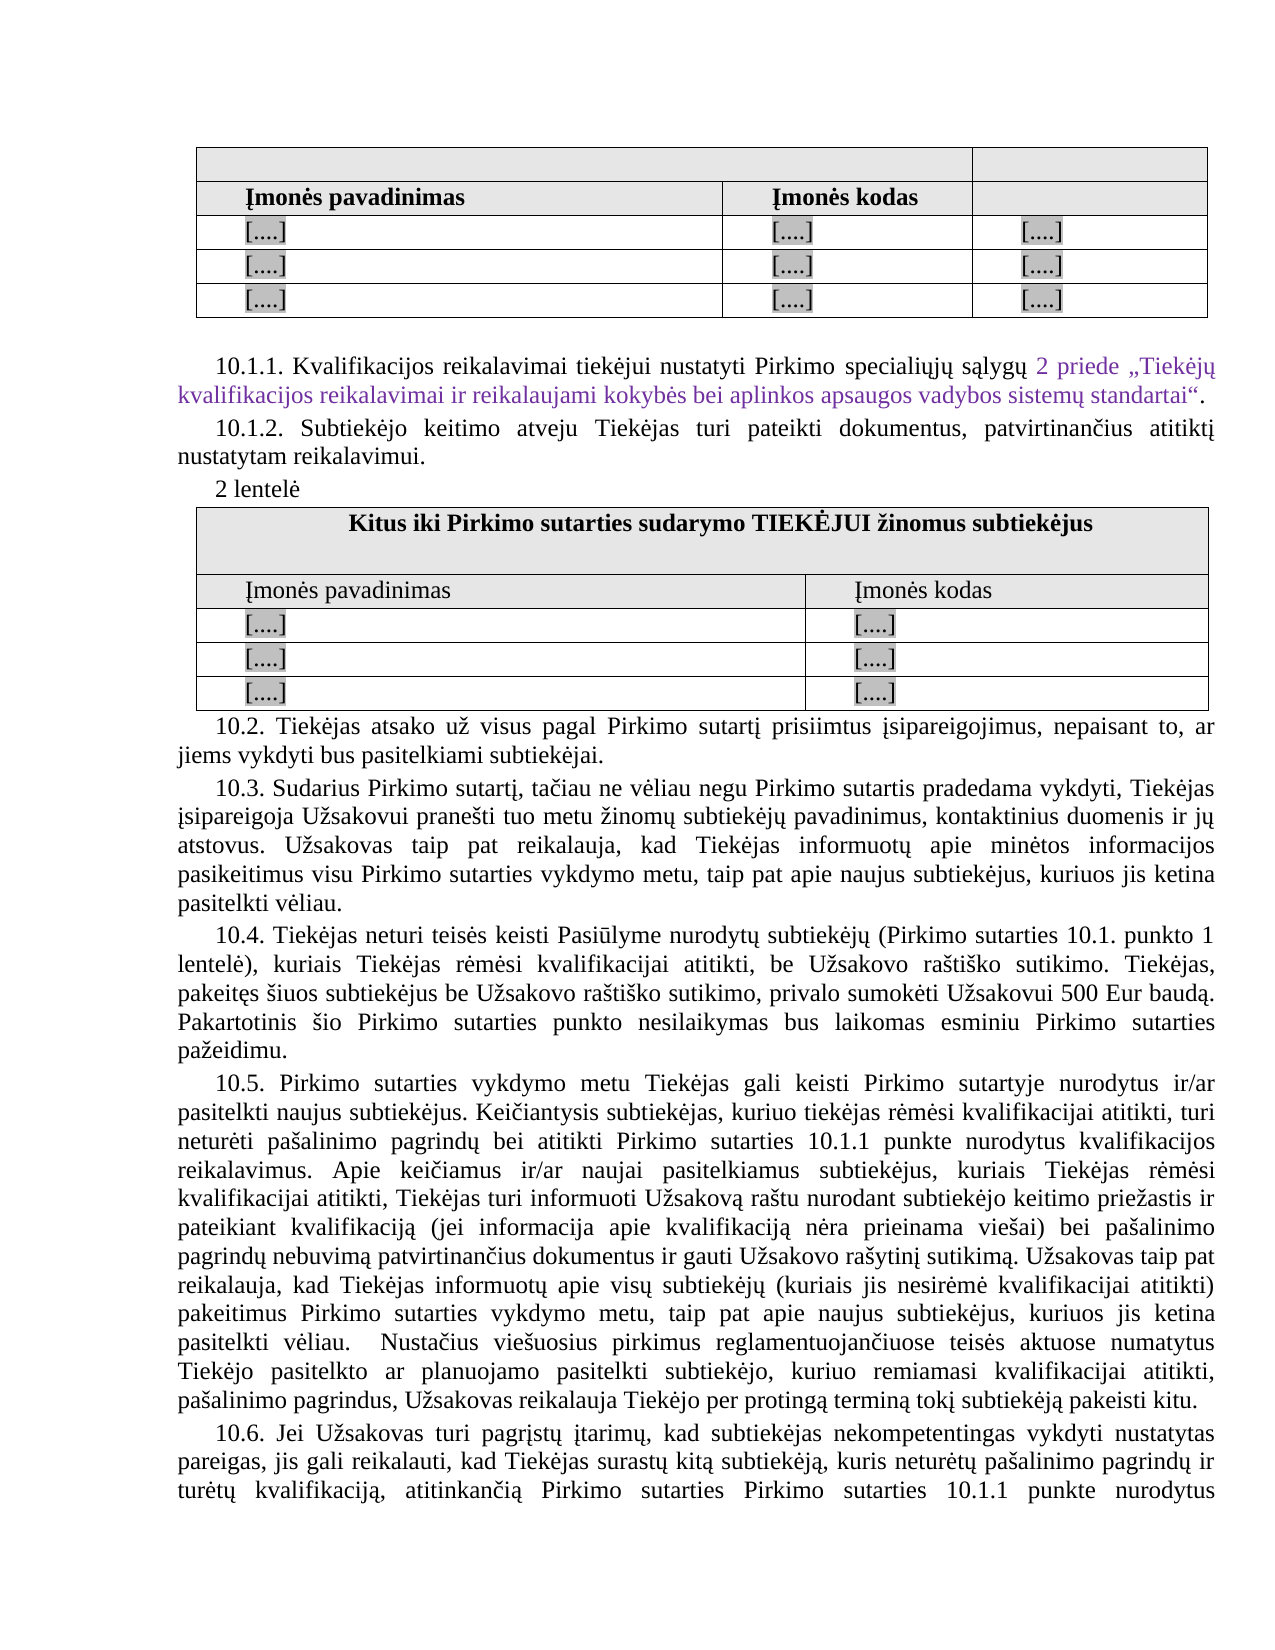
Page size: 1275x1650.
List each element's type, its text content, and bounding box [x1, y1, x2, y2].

table_cell [....] [197, 643, 805, 676]
table_cell [....] [723, 284, 972, 317]
table_cell [....] [723, 250, 972, 283]
table_cell [....] [973, 250, 1207, 283]
table_cell [973, 182, 1207, 215]
table_cell [....] [806, 643, 1208, 676]
table_cell [....] [806, 609, 1208, 642]
table_cell [....] [197, 677, 805, 710]
text 10.5. Pirkimo sutarties vykdymo metu Tiekėjas gali keisti Pirkimo sutartyje nurodytus ir/ar pasitelkti naujus subtiekėjus. Keičiantysis subtiekėjas, kuriuo tiekėjas rėmėsi kvalifikacijai atitikti, turi neturėti pašalinimo pagrindų bei atitikti Pirkimo sutarties 10.1.1 punkte nurodytus kvalifikacijos reikalavimus. Apie keičiamus ir/ar naujai pasitelkiamus subtiekėjus, kuriais Tiekėjas rėmėsi kvalifikacijai atitikti, Tiekėjas turi informuoti Užsakovą raštu nurodant subtiekėjo keitimo priežastis ir pateikiant kvalifikaciją (jei informacija apie kvalifikaciją nėra prieinama viešai) bei pašalinimo pagrindų nebuvimą patvirtinančius dokumentus ir gauti Užsakovo rašytinį sutikimą. Užsakovas taip pat reikalauja, kad Tiekėjas informuotų apie visų subtiekėjų (kuriais jis nesirėmė kvalifikacijai atitikti) pakeitimus Pirkimo sutarties vykdymo metu, taip pat apie naujus subtiekėjus, kuriuos jis ketina pasitelkti vėliau. Nustačius viešuosius pirkimus reglamentuojančiuose teisės aktuose numatytus Tiekėjo pasitelkto ar planuojamo pasitelkti subtiekėjo, kuriuo remiamasi kvalifikacijai atitikti, pašalinimo pagrindus, Užsakovas reikalauja Tiekėjo per protingą terminą tokį subtiekėją pakeisti kitu. [177, 1068, 1216, 1413]
table_header Kitus iki Pirkimo sutarties sudarymo TIEKĖJUI žinomus subtiekėjus [197, 508, 1208, 574]
text 10.1.2. Subtiekėjo keitimo atveju Tiekėjas turi pateikti dokumentus, patvirtinančius atitiktį nustatytam reikalavimui. [177, 413, 1216, 470]
table_cell [....] [973, 284, 1207, 317]
table_cell Įmonės kodas [723, 182, 972, 215]
table_cell [....] [197, 609, 805, 642]
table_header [973, 148, 1207, 181]
text 2 lentelė [177, 474, 1216, 503]
table_cell Įmonės pavadinimas [197, 182, 722, 215]
text 10.3. Sudarius Pirkimo sutartį, tačiau ne vėliau negu Pirkimo sutartis pradedama vykdyti, Tiekėjas įsipareigoja Užsakovui pranešti tuo metu žinomų subtiekėjų pavadinimus, kontaktinius duomenis ir jų atstovus. Užsakovas taip pat reikalauja, kad Tiekėjas informuotų apie minėtos informacijos pasikeitimus visu Pirkimo sutarties vykdymo metu, taip pat apie naujus subtiekėjus, kuriuos jis ketina pasitelkti vėliau. [177, 773, 1216, 916]
table_cell [....] [197, 250, 722, 283]
table_cell [....] [197, 284, 722, 317]
table_cell Įmonės pavadinimas [197, 575, 805, 608]
table_cell [....] [973, 216, 1207, 249]
text 10.2. Tiekėjas atsako už visus pagal Pirkimo sutartį prisiimtus įsipareigojimus, nepaisant to, ar jiems vykdyti bus pasitelkiami subtiekėjai. [177, 711, 1216, 768]
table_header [197, 148, 972, 181]
table_cell [....] [723, 216, 972, 249]
table_cell [....] [806, 677, 1208, 710]
text 10.1.1. Kvalifikacijos reikalavimai tiekėjui nustatyti Pirkimo specialiųjų sąlygų 2 priede „Tiekėjų kvalifikacijos reikalavimai ir reikalaujami kokybės bei aplinkos apsaugos vadybos sistemų standartai“. [177, 351, 1216, 408]
table_cell [....] [197, 216, 722, 249]
text 10.4. Tiekėjas neturi teisės keisti Pasiūlyme nurodytų subtiekėjų (Pirkimo sutarties 10.1. punkto 1 lentelė), kuriais Tiekėjas rėmėsi kvalifikacijai atitikti, be Užsakovo raštiško sutikimo. Tiekėjas, pakeitęs šiuos subtiekėjus be Užsakovo raštiško sutikimo, privalo sumokėti Užsakovui 500 Eur baudą. Pakartotinis šio Pirkimo sutarties punkto nesilaikymas bus laikomas esminiu Pirkimo sutarties pažeidimu. [177, 921, 1216, 1064]
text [177, 1418, 1216, 1504]
table_cell Įmonės kodas [806, 575, 1208, 608]
